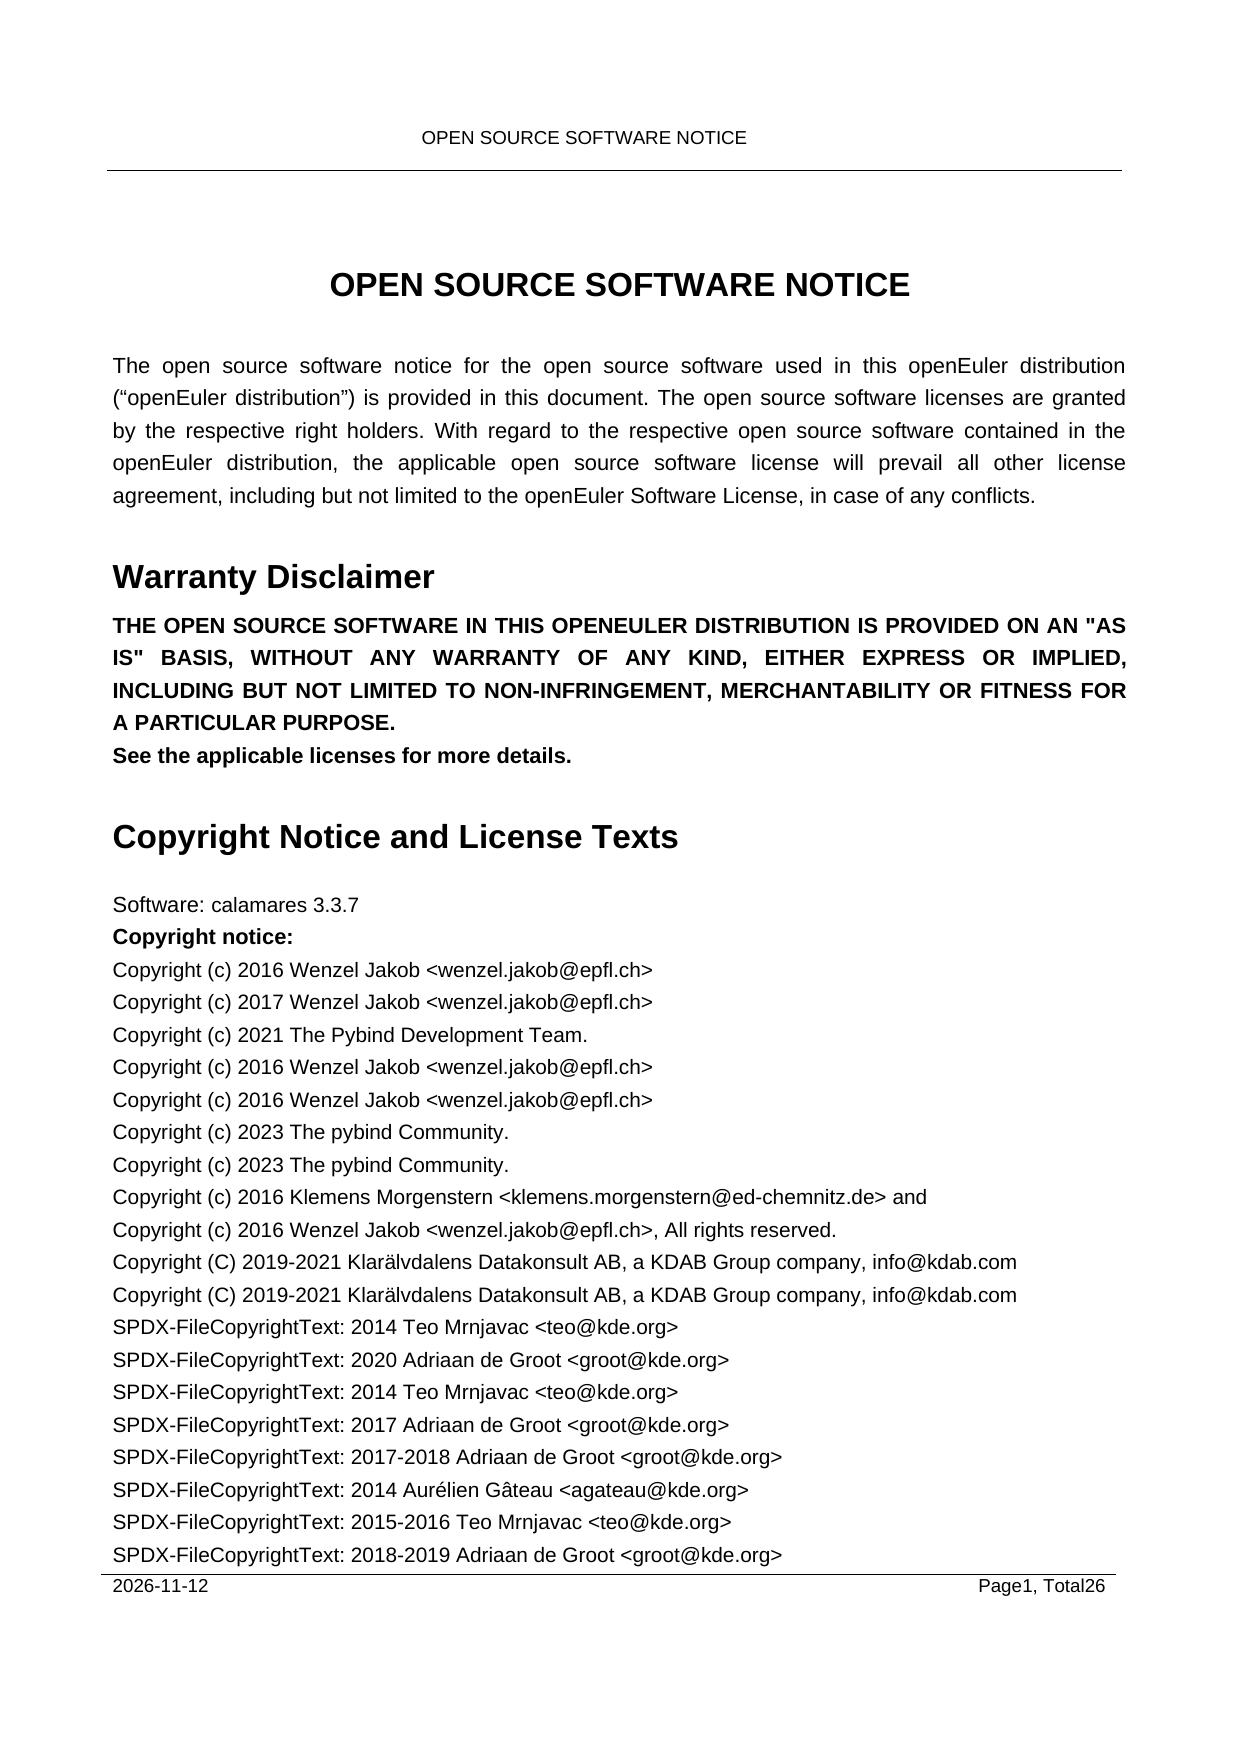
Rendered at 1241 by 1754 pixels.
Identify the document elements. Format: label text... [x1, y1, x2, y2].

text OPEN SOURCE SOFTWARE NOTICE [112, 251, 1128, 316]
text Copyright (c) 2016 Wenzel Jakob <wenzel.jakob@epfl.ch>, All rights reserved. [112, 1213, 1128, 1246]
text Copyright (c) 2017 Wenzel Jakob <wenzel.jakob@epfl.ch> [112, 986, 1128, 1018]
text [112, 1506, 1128, 1538]
text Copyright (c) 2016 Wenzel Jakob <wenzel.jakob@epfl.ch> [112, 953, 1128, 986]
text THE OPEN SOURCE SOFTWARE IN THIS OPENEULER DISTRIBUTION IS PROVIDED ON AN "AS IS" BASIS, WITHOUT ANY WARRANTY OF ANY KIND, EITHER EXPRESS OR IMPLIED, INCLUDING BUT NOT LIMITED TO NON-INFRINGEMENT, MERCHANTABILITY OR FITNESS FOR A PARTICULAR PURPOSE. See the applicable licenses for more details. [112, 609, 1128, 771]
text SPDX-FileCopyrightText: 2018-2019 Adriaan de Groot <groot@kde.org> [112, 1538, 1128, 1571]
text Warranty Disclaimer [112, 544, 1128, 609]
text Copyright (c) 2021 The Pybind Development Team. [112, 1018, 1128, 1051]
text SPDX-FileCopyrightText: 2017 Adriaan de Groot <groot@kde.org> [112, 1408, 1128, 1441]
text Software: calamares 3.3.7 [112, 888, 1128, 921]
text SPDX-FileCopyrightText: 2020 Adriaan de Groot <groot@kde.org> [112, 1343, 1128, 1376]
text SPDX-FileCopyrightText: 2014 Teo Mrnjavac <teo@kde.org> [112, 1376, 1128, 1408]
text Copyright (C) 2019-2021 Klarälvdalens Datakonsult AB, a KDAB Group company, info@kdab.com [112, 1278, 1128, 1311]
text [112, 1473, 1128, 1506]
text Copyright (c) 2016 Klemens Morgenstern <klemens.morgenstern@ed-chemnitz.de> and [112, 1181, 1128, 1213]
text Copyright Notice and License Texts [112, 804, 1128, 869]
text Copyright (C) 2019-2021 Klarälvdalens Datakonsult AB, a KDAB Group company, info@kdab.com [112, 1246, 1128, 1278]
text Copyright (c) 2016 Wenzel Jakob <wenzel.jakob@epfl.ch> [112, 1083, 1128, 1116]
text Copyright (c) 2016 Wenzel Jakob <wenzel.jakob@epfl.ch> [112, 1051, 1128, 1083]
text Copyright (c) 2023 The pybind Community. [112, 1148, 1128, 1181]
text SPDX-FileCopyrightText: 2014 Teo Mrnjavac <teo@kde.org> [112, 1311, 1128, 1343]
text SPDX-FileCopyrightText: 2017-2018 Adriaan de Groot <groot@kde.org> [112, 1441, 1128, 1473]
text Copyright notice: [112, 921, 1128, 953]
text The open source software notice for the open source software used in this openEuler distribution (“openEuler distribution”) is provided in this document. The open source software licenses are granted by the respective right holders. With regard to the respective open source software contained in the openEuler distribution, the applicable open source software license will prevail all other license agreement, including but not limited to the openEuler Software License, in case of any conflicts. [112, 349, 1128, 511]
text Copyright (c) 2023 The pybind Community. [112, 1116, 1128, 1148]
